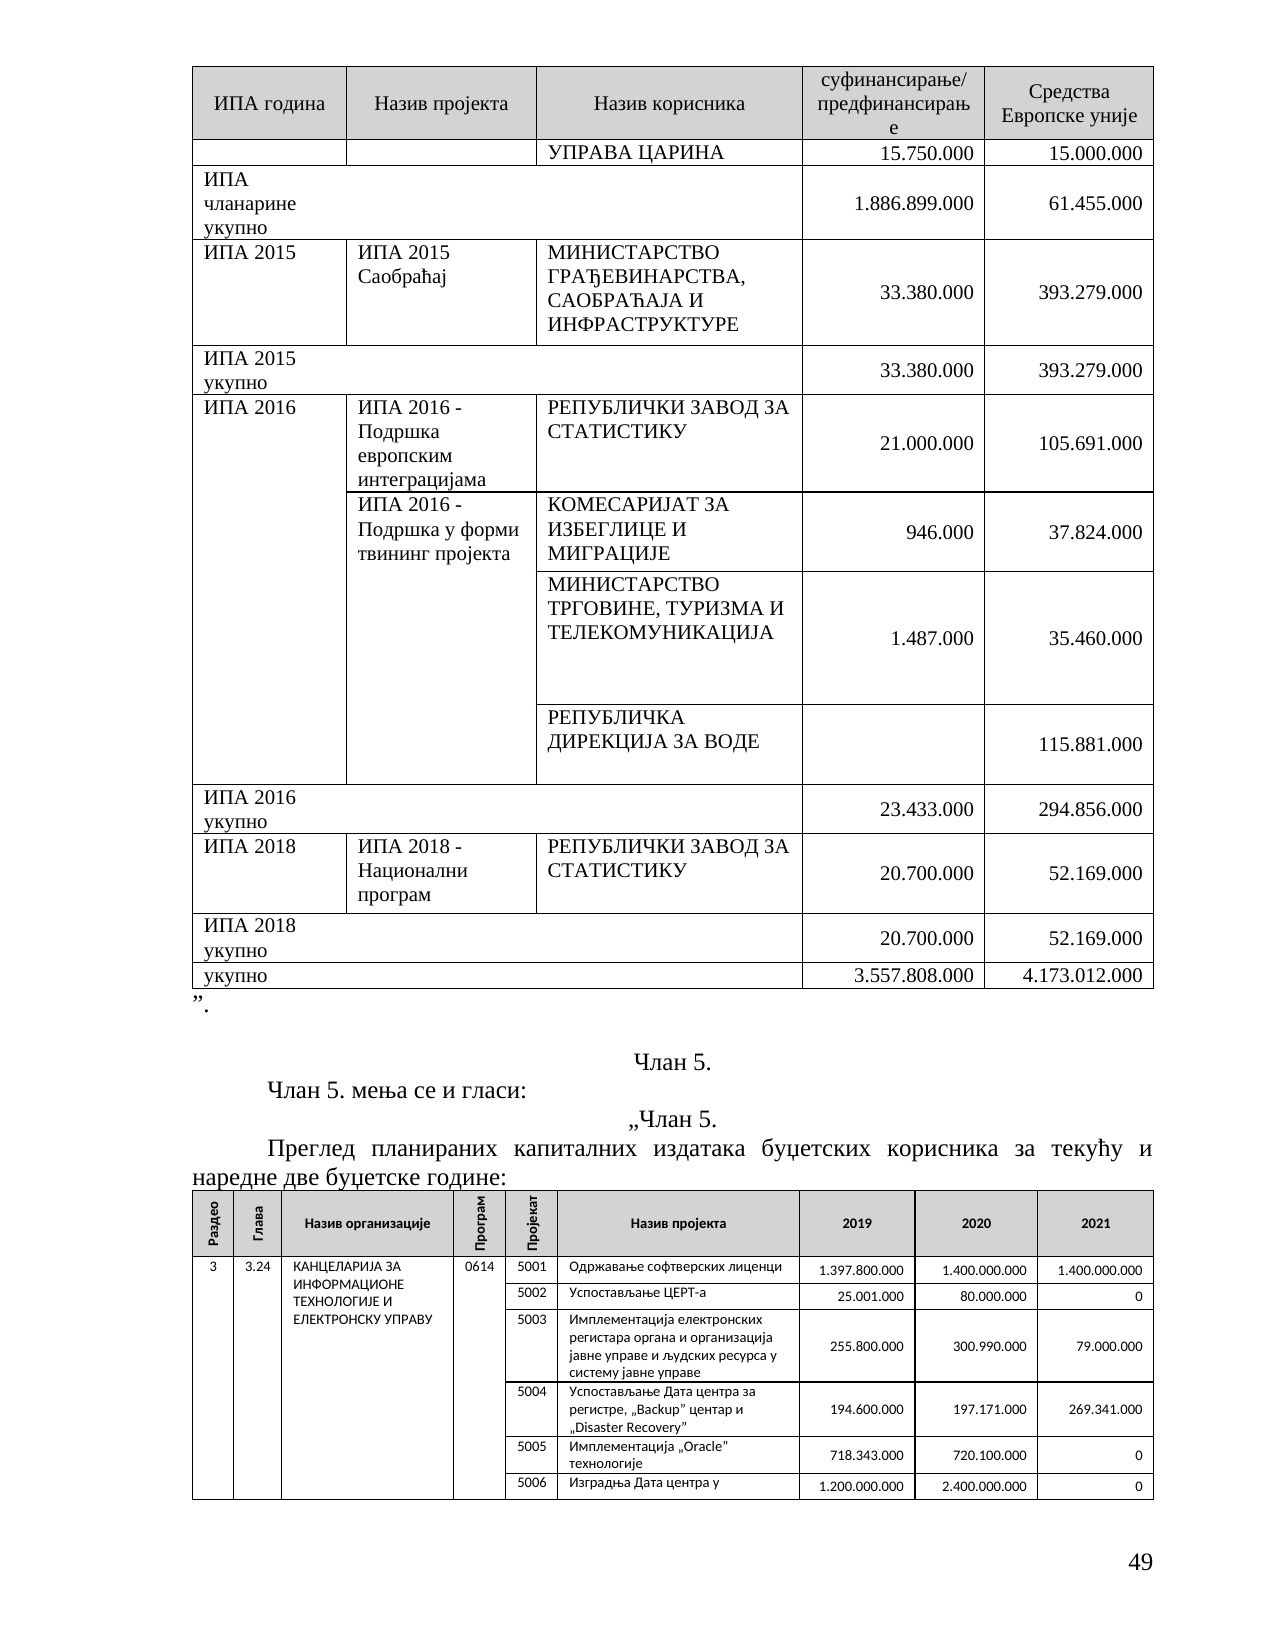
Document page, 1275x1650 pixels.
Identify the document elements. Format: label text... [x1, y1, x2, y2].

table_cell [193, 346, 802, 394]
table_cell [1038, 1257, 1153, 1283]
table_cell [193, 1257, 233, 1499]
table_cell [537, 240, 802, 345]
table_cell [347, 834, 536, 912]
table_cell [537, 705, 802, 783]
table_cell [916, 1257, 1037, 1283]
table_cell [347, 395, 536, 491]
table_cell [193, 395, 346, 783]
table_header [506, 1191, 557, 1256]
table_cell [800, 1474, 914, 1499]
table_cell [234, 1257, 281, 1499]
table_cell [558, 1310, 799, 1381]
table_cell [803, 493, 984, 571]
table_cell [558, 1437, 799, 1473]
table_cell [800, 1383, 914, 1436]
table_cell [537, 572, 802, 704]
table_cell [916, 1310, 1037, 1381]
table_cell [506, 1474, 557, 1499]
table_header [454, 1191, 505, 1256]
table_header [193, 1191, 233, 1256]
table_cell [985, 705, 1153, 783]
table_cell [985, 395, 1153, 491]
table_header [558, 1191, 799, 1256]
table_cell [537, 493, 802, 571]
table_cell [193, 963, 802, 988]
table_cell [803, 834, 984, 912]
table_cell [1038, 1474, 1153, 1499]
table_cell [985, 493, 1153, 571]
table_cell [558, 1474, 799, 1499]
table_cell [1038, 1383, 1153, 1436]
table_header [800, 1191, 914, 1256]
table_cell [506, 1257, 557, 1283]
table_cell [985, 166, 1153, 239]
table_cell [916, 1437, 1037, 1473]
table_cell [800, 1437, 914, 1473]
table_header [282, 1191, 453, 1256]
text ”. [192, 989, 1153, 1018]
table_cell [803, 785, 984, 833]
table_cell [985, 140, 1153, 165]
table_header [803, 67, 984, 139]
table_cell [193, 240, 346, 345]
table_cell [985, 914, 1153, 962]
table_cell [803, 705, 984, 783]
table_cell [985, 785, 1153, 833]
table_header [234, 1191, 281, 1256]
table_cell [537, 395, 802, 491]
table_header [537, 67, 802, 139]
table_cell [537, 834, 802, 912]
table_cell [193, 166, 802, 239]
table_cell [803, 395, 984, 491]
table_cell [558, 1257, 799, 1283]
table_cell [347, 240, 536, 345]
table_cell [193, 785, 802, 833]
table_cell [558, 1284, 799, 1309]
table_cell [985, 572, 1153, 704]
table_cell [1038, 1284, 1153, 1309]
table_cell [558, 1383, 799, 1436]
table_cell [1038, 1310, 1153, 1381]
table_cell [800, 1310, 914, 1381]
text „Члан 5. [192, 1104, 1153, 1133]
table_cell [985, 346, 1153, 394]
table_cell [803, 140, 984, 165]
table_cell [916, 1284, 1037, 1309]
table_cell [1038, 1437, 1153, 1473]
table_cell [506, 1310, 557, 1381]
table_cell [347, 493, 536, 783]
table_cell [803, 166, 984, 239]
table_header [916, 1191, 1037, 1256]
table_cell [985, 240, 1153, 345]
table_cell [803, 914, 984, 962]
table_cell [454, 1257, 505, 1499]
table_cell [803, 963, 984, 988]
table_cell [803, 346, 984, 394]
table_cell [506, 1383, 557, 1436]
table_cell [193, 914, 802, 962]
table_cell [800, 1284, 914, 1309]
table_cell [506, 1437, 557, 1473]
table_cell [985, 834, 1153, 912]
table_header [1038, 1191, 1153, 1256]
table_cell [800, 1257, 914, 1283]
text Члан 5. [192, 1047, 1153, 1075]
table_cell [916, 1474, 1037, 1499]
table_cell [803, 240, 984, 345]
text Члан 5. мења се и гласи: [192, 1075, 1153, 1104]
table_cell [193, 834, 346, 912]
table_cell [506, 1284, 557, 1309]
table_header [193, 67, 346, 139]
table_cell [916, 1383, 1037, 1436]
text Преглед планираних капиталних издатака буџетских корисника за текућу и наредне две буџетске године: [192, 1133, 1153, 1190]
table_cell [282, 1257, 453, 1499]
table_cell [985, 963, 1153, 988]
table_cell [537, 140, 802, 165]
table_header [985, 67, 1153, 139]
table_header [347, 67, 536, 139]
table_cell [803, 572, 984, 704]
